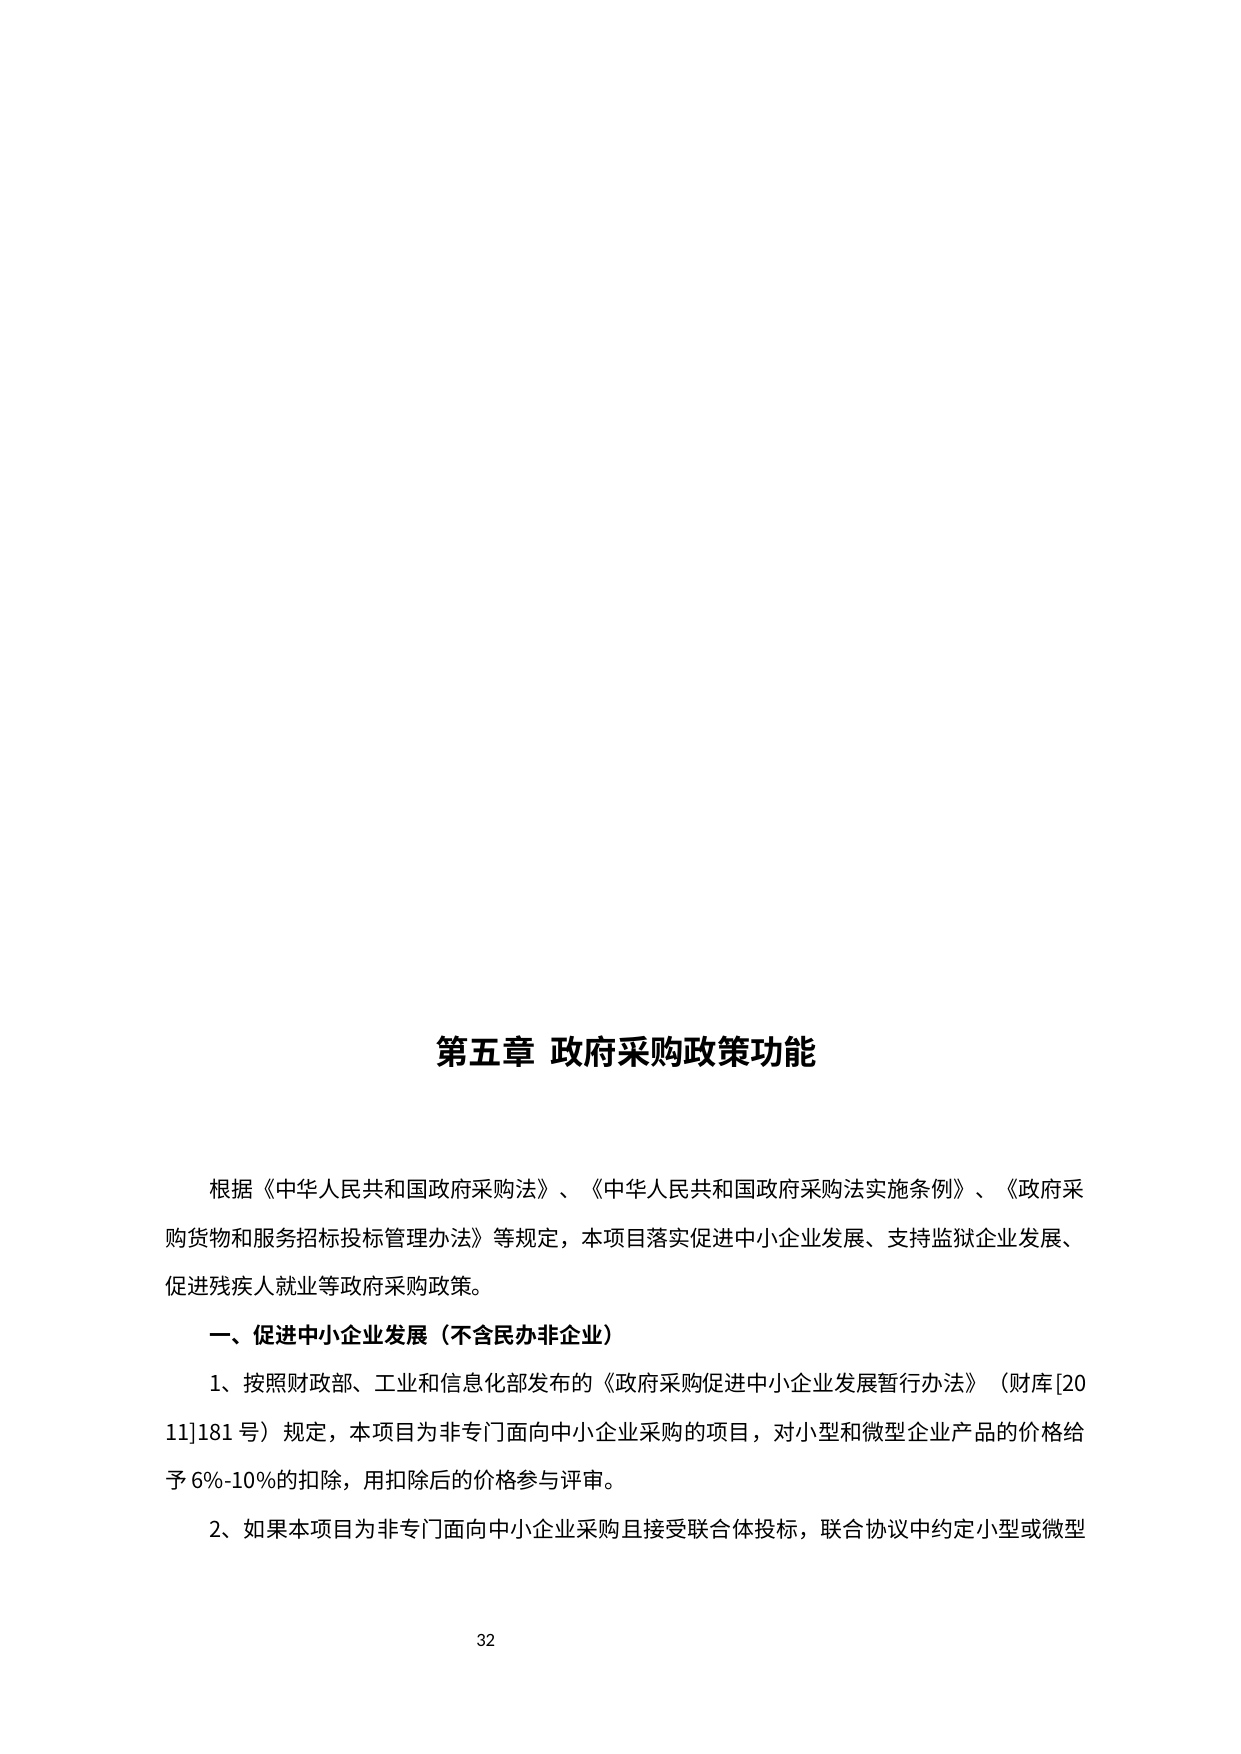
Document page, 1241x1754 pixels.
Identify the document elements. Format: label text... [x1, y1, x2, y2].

text 根据《中华人民共和国政府采购法》、《中华人民共和国政府采购法实施条例》、《政府采购货物和服务招标投标管理办法》等规定，本项目落实促进中小企业发展、支持监狱企业发展、促进残疾人就业等政府采购政策。 [165, 1171, 1087, 1301]
text 第五章 政府采购政策功能 [165, 1017, 1087, 1082]
text 一、促进中小企业发展（不含民办非企业） [165, 1317, 1087, 1350]
text 1、按照财政部、工业和信息化部发布的《政府采购促进中小企业发展暂行办法》（财库[2011]181号）规定，本项目为非专门面向中小企业采购的项目，对小型和微型企业产品的价格给予6%-10%的扣除，用扣除后的价格参与评审。 [165, 1366, 1087, 1496]
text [165, 1511, 1087, 1544]
